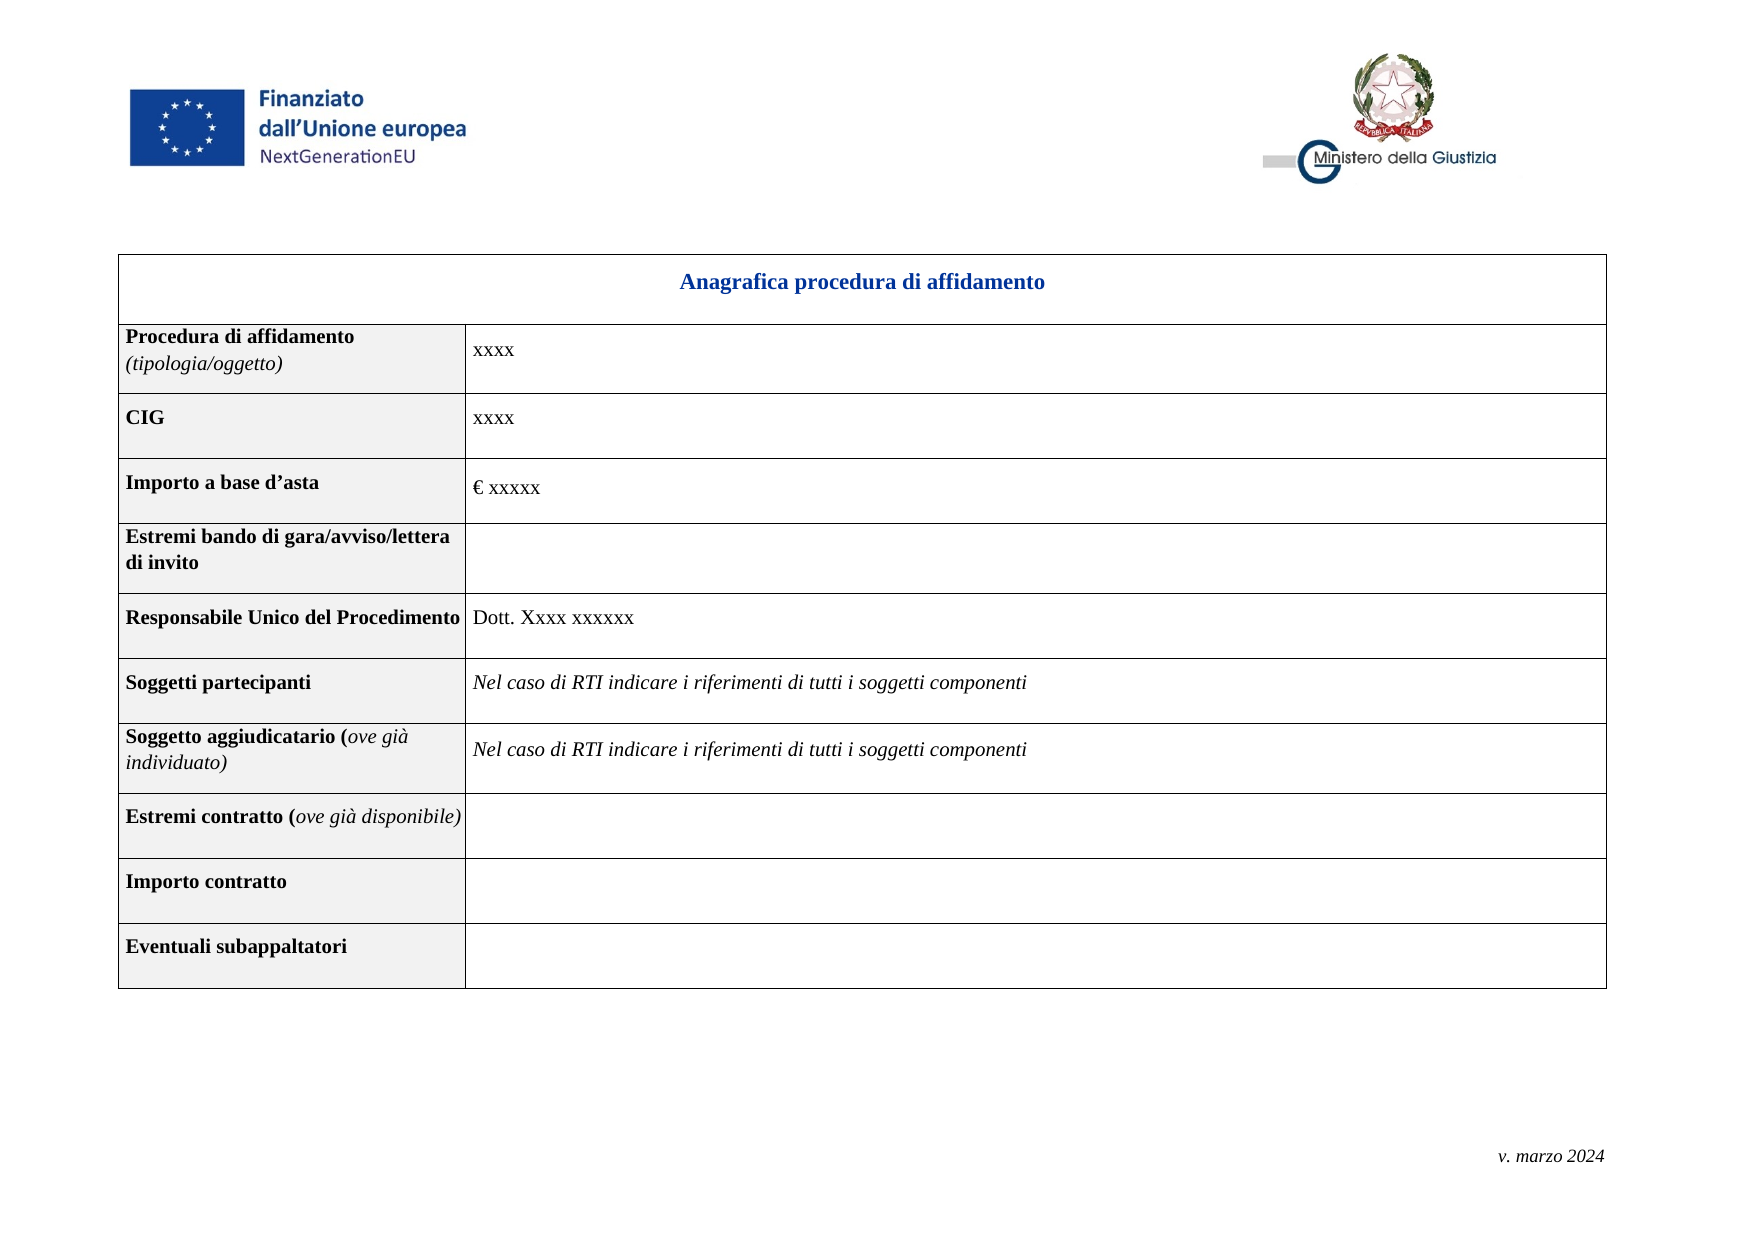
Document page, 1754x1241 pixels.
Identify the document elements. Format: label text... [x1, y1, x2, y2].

picture [118, 80, 485, 176]
table_cell Soggetto aggiudicatario (ove già individuato) [119, 724, 465, 793]
table_cell xxxx [466, 394, 1606, 458]
table_cell Estremi contratto (ove già disponibile) [119, 794, 465, 858]
table_cell Procedura di affidamento (tipologia/oggetto) [119, 325, 465, 393]
table_cell Responsabile Unico del Procedimento [119, 594, 465, 658]
table_cell Nel caso di RTI indicare i riferimenti di tutti i soggetti componenti [466, 659, 1606, 723]
table_cell [466, 924, 1606, 988]
picture [1200, 41, 1605, 227]
table_cell [466, 794, 1606, 858]
table_cell CIG [119, 394, 465, 458]
table_cell Importo contratto [119, 859, 465, 923]
table_cell Nel caso di RTI indicare i riferimenti di tutti i soggetti componenti [466, 724, 1606, 793]
table_cell Estremi bando di gara/avviso/lettera di invito [119, 524, 465, 593]
table_cell Importo a base d’asta [119, 459, 465, 523]
table_header Anagrafica procedura di affidamento [119, 255, 1606, 323]
table_cell [466, 524, 1606, 593]
table_cell Soggetti partecipanti [119, 659, 465, 723]
table_cell Dott. Xxxx xxxxxx [466, 594, 1606, 658]
table_cell xxxx [466, 325, 1606, 393]
table_cell Eventuali subappaltatori [119, 924, 465, 988]
table_cell € xxxxx [466, 459, 1606, 523]
table_cell [466, 859, 1606, 923]
